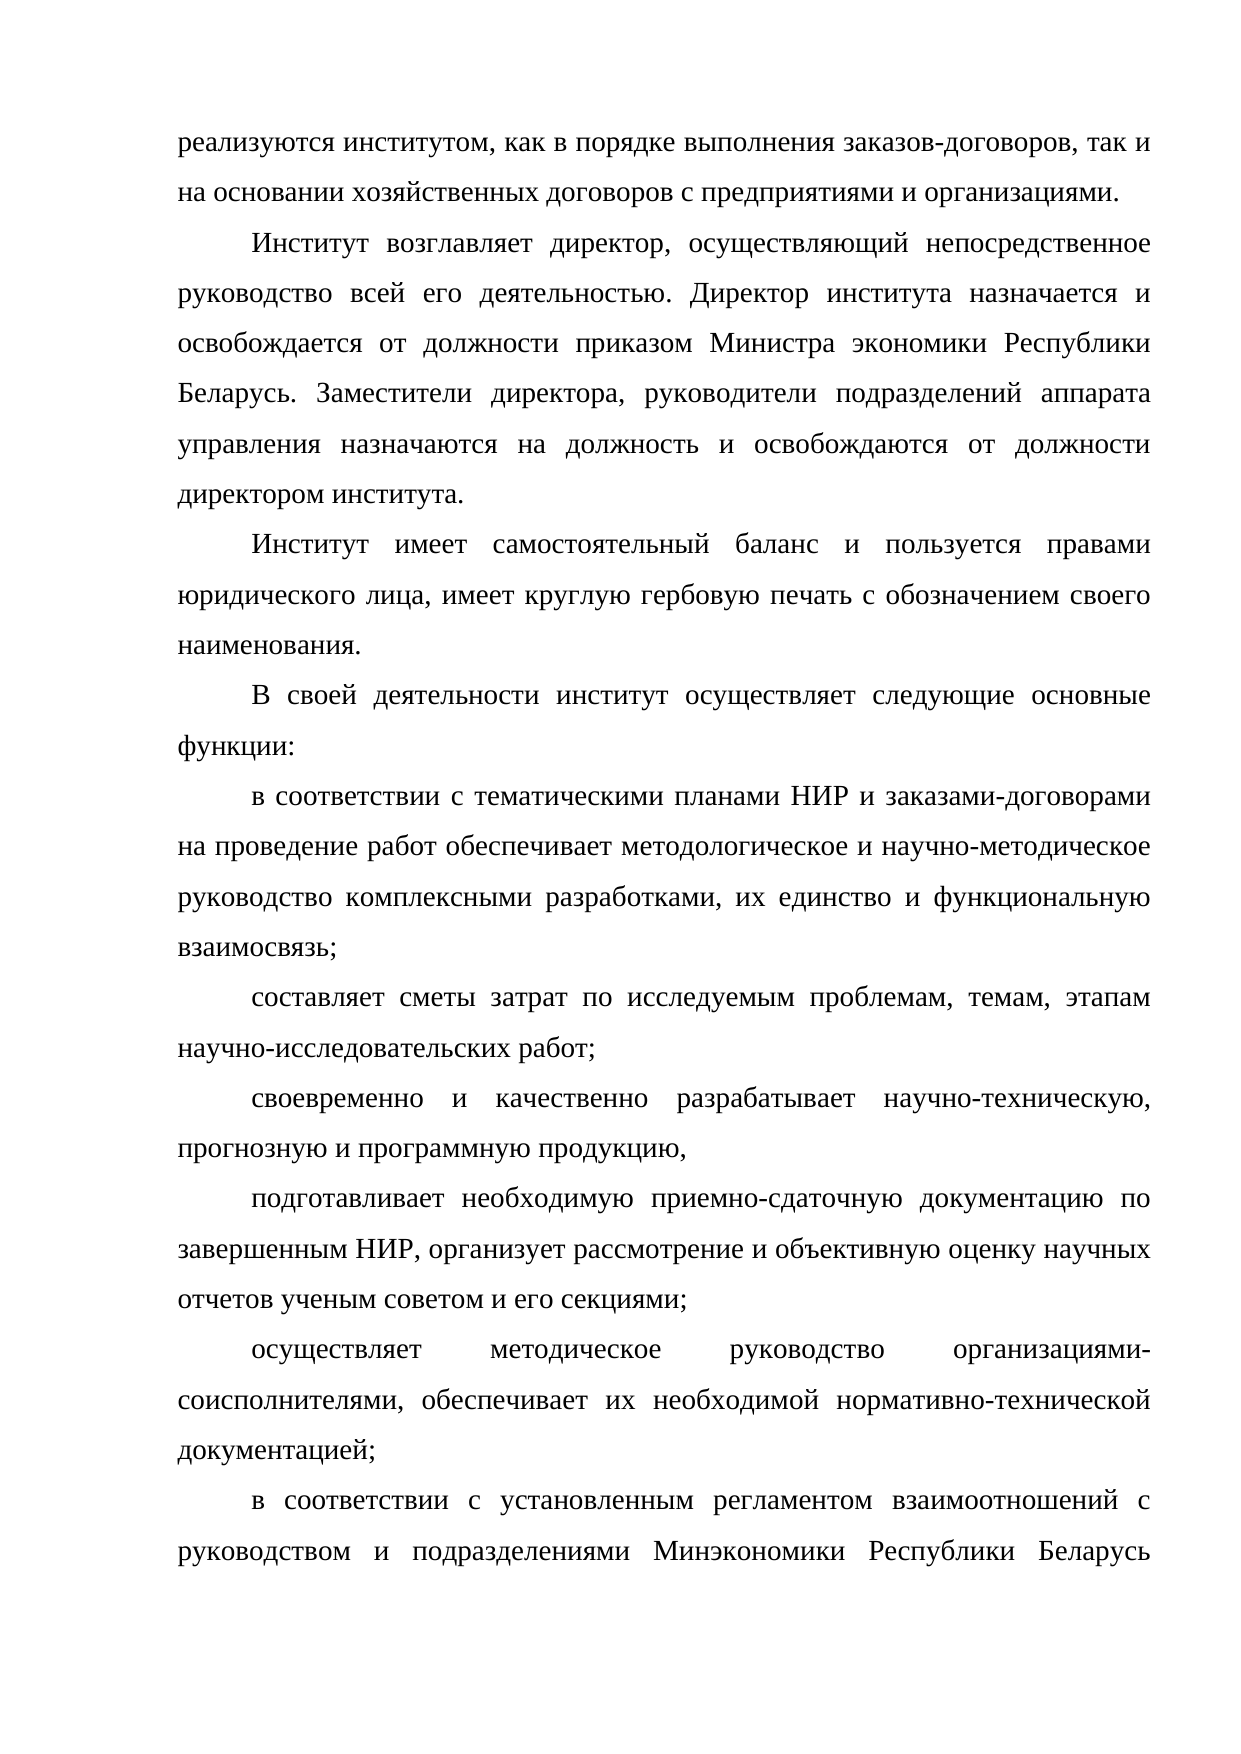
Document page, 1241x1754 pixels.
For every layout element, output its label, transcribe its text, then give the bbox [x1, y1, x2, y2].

text осуществляет методическое руководство организациями-соисполнителями, обеспечивает их необходимой нормативно-технической документацией; [177, 1332, 1152, 1466]
text своевременно и качественно разрабатывает научно-техническую, прогнозную и программную продукцию, [177, 1080, 1152, 1164]
text в соответствии с тематическими планами НИР и заказами-договорами на проведение работ обеспечивает методологическое и научно-методическое руководство комплексными разработками, их единство и функциональную взаимосвязь; [177, 778, 1152, 963]
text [177, 124, 1152, 208]
text Институт возглавляет директор, осуществляющий непосредственное руководство всей его деятельностью. Директор института назначается и освобождается от должности приказом Министра экономики Республики Беларусь. Заместители директора, руководители подразделений аппарата управления назначаются на должность и освобождаются от должности директором института. [177, 225, 1152, 510]
text Институт имеет самостоятельный баланс и пользуется правами юридического лица, имеет круглую гербовую печать с обозначением своего наименования. [177, 527, 1152, 661]
text составляет сметы затрат по исследуемым проблемам, темам, этапам научно-исследовательских работ; [177, 979, 1152, 1063]
text В своей деятельности институт осуществляет следующие основные функции: [177, 677, 1152, 761]
text подготавливает необходимую приемно-сдаточную документацию по завершенным НИР, организует рассмотрение и объективную оценку научных отчетов ученым советом и его секциями; [177, 1181, 1152, 1315]
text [177, 1482, 1152, 1566]
